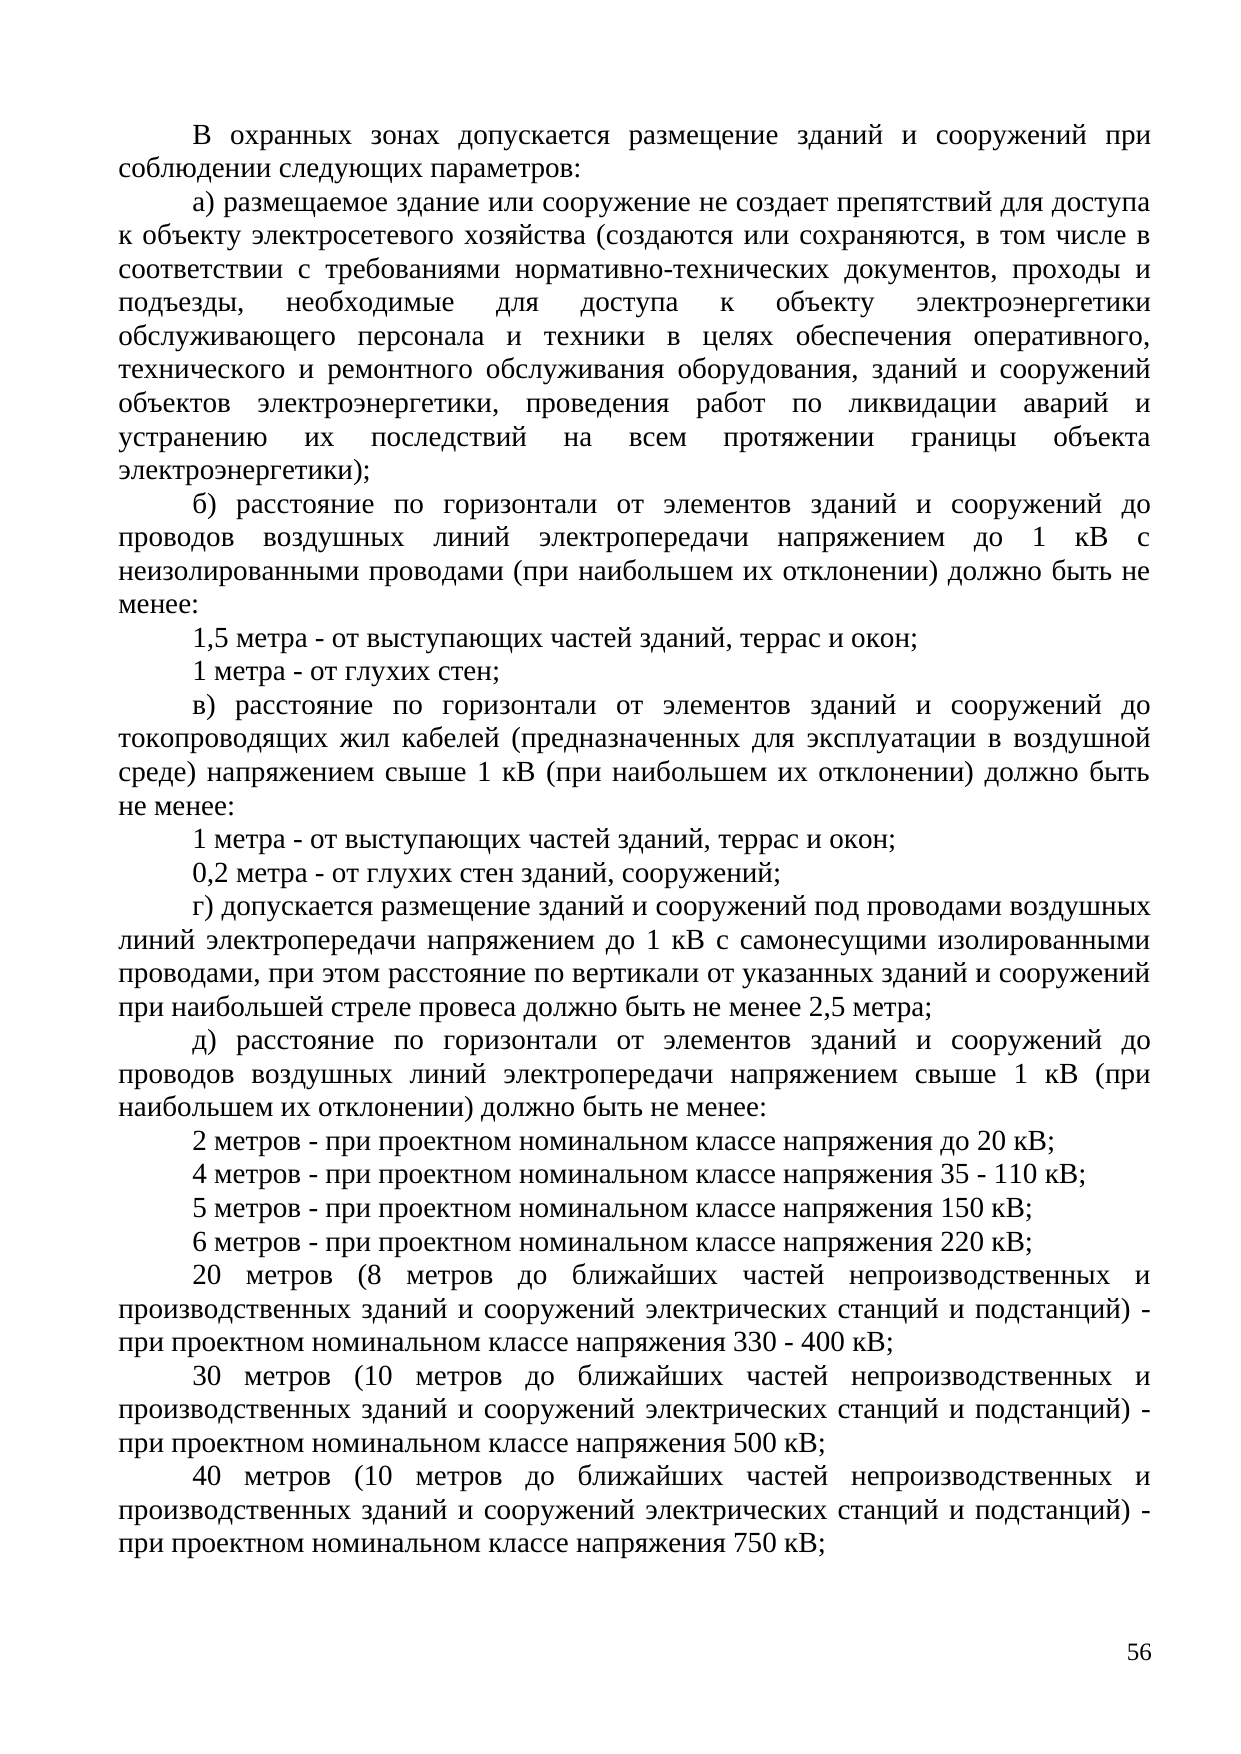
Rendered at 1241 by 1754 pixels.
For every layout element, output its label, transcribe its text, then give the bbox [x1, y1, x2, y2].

text 30 метров (10 метров до ближайших частей непроизводственных и производственных зданий и сооружений электрических станций и подстанций) - при проектном номинальном классе напряжения 500 кВ; [118, 1358, 1152, 1458]
text 40 метров (10 метров до ближайших частей непроизводственных и производственных зданий и сооружений электрических станций и подстанций) - при проектном номинальном классе напряжения 750 кВ; [118, 1458, 1152, 1559]
text г) допускается размещение зданий и сооружений под проводами воздушных линий электропередачи напряжением до 1 кВ с самонесущими изолированными проводами, при этом расстояние по вертикали от указанных зданий и сооружений при наибольшей стреле провеса должно быть не менее 2,5 метра; [118, 888, 1152, 1022]
text 1 метра - от глухих стен; [118, 653, 1152, 687]
text 0,2 метра - от глухих стен зданий, сооружений; [118, 855, 1152, 888]
text д) расстояние по горизонтали от элементов зданий и сооружений до проводов воздушных линий электропередачи напряжением свыше 1 кВ (при наибольшем их отклонении) должно быть не менее: [118, 1022, 1152, 1123]
text 6 метров - при проектном номинальном классе напряжения 220 кВ; [118, 1224, 1152, 1257]
text в) расстояние по горизонтали от элементов зданий и сооружений до токопроводящих жил кабелей (предназначенных для эксплуатации в воздушной среде) напряжением свыше 1 кВ (при наибольшем их отклонении) должно быть не менее: [118, 687, 1152, 821]
text а) размещаемое здание или сооружение не создает препятствий для доступа к объекту электросетевого хозяйства (создаются или сохраняются, в том числе в соответствии с требованиями нормативно-технических документов, проходы и подъезды, необходимые для доступа к объекту электроэнергетики обслуживающего персонала и техники в целях обеспечения оперативного, технического и ремонтного обслуживания оборудования, зданий и сооружений объектов электроэнергетики, проведения работ по ликвидации аварий и устранению их последствий на всем протяжении границы объекта электроэнергетики); [118, 184, 1152, 486]
text 20 метров (8 метров до ближайших частей непроизводственных и производственных зданий и сооружений электрических станций и подстанций) - при проектном номинальном классе напряжения 330 - 400 кВ; [118, 1257, 1152, 1358]
text В охранных зонах допускается размещение зданий и сооружений при соблюдении следующих параметров: [118, 117, 1152, 184]
text 2 метров - при проектном номинальном классе напряжения до 20 кВ; [118, 1123, 1152, 1157]
text 4 метров - при проектном номинальном классе напряжения 35 - 110 кВ; [118, 1157, 1152, 1190]
text 5 метров - при проектном номинальном классе напряжения 150 кВ; [118, 1190, 1152, 1224]
text 1 метра - от выступающих частей зданий, террас и окон; [118, 821, 1152, 855]
text б) расстояние по горизонтали от элементов зданий и сооружений до проводов воздушных линий электропередачи напряжением до 1 кВ с неизолированными проводами (при наибольшем их отклонении) должно быть не менее: [118, 486, 1152, 620]
text 1,5 метра - от выступающих частей зданий, террас и окон; [118, 620, 1152, 653]
